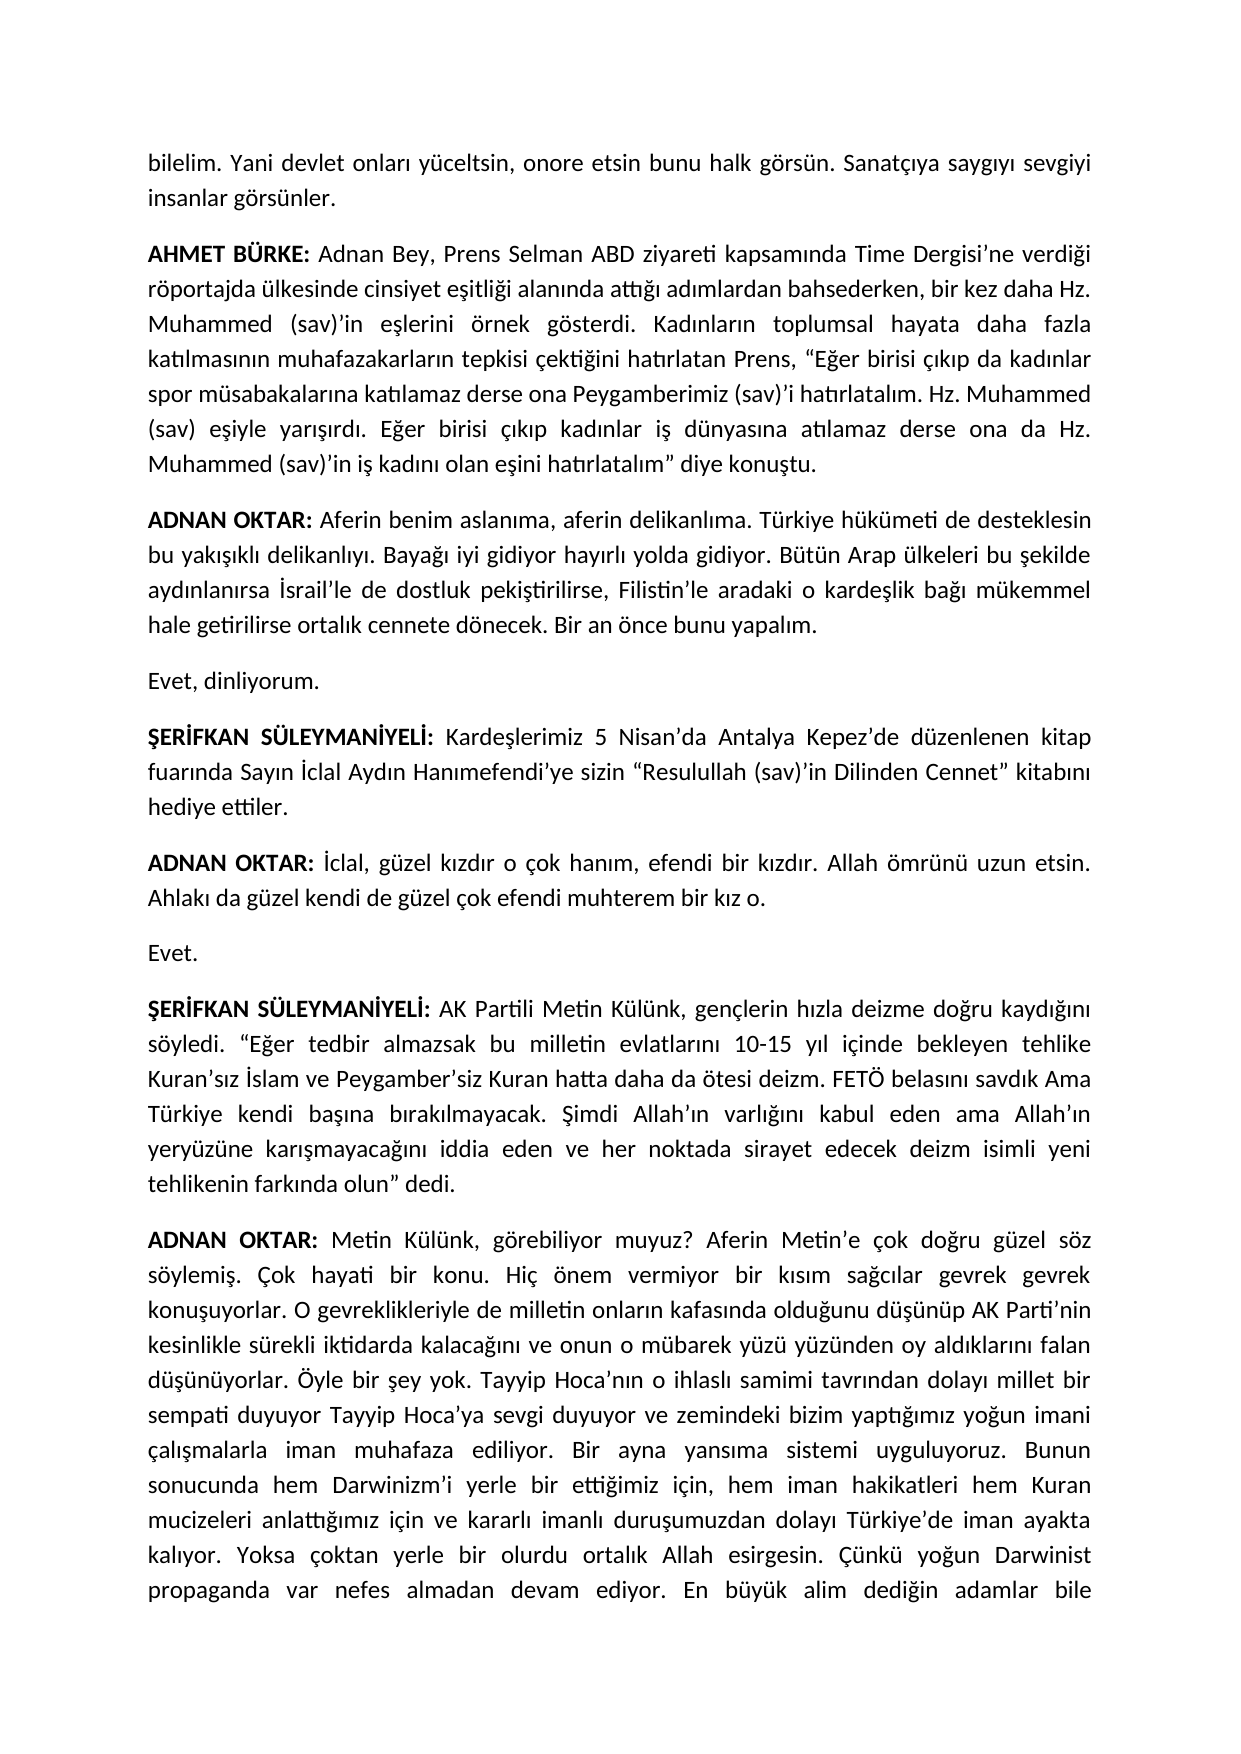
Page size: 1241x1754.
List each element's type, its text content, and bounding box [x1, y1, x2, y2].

text Evet, dinliyorum. [148, 665, 1093, 696]
text ADNAN OKTAR: İclal, güzel kızdır o çok hanım, efendi bir kızdır. Allah ömrünü uzun etsin. Ahlakı da güzel kendi de güzel çok efendi muhterem bir kız o. [148, 847, 1093, 912]
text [148, 1224, 1093, 1605]
text ŞERİFKAN SÜLEYMANİYELİ: Kardeşlerimiz 5 Nisan’da Antalya Kepez’de düzenlenen kitap fuarında Sayın İclal Aydın Hanımefendi’ye sizin “Resulullah (sav)’in Dilinden Cennet” kitabını hediye ettiler. [148, 721, 1093, 821]
text Evet. [148, 938, 1093, 968]
text AHMET BÜRKE: Adnan Bey, Prens Selman ABD ziyareti kapsamında Time Dergisi’ne verdiği röportajda ülkesinde cinsiyet eşitliği alanında attığı adımlardan bahsederken, bir kez daha Hz. Muhammed (sav)’in eşlerini örnek gösterdi. Kadınların toplumsal hayata daha fazla katılmasının muhafazakarların tepkisi çektiğini hatırlatan Prens, “Eğer birisi çıkıp da kadınlar spor müsabakalarına katılamaz derse ona Peygamberimiz (sav)’i hatırlatalım. Hz. Muhammed (sav) eşiyle yarışırdı. Eğer birisi çıkıp kadınlar iş dünyasına atılamaz derse ona da Hz. Muhammed (sav)’in iş kadını olan eşini hatırlatalım” diye konuştu. [148, 238, 1093, 479]
text ADNAN OKTAR: Aferin benim aslanıma, aferin delikanlıma. Türkiye hükümeti de desteklesin bu yakışıklı delikanlıyı. Bayağı iyi gidiyor hayırlı yolda gidiyor. Bütün Arap ülkeleri bu şekilde aydınlanırsa İsrail’le de dostluk pekiştirilirse, Filistin’le aradaki o kardeşlik bağı mükemmel hale getirilirse ortalık cennete dönecek. Bir an önce bunu yapalım. [148, 504, 1093, 640]
text ŞERİFKAN SÜLEYMANİYELİ: AK Partili Metin Külünk, gençlerin hızla deizme doğru kaydığını söyledi. “Eğer tedbir almazsak bu milletin evlatlarını 10-15 yıl içinde bekleyen tehlike Kuran’sız İslam ve Peygamber’siz Kuran hatta daha da ötesi deizm. FETÖ belasını savdık Ama Türkiye kendi başına bırakılmayacak. Şimdi Allah’ın varlığını kabul eden ama Allah’ın yeryüzüne karışmayacağını iddia eden ve her noktada sirayet edecek deizm isimli yeni tehlikenin farkında olun” dedi. [148, 993, 1093, 1199]
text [148, 148, 1093, 213]
